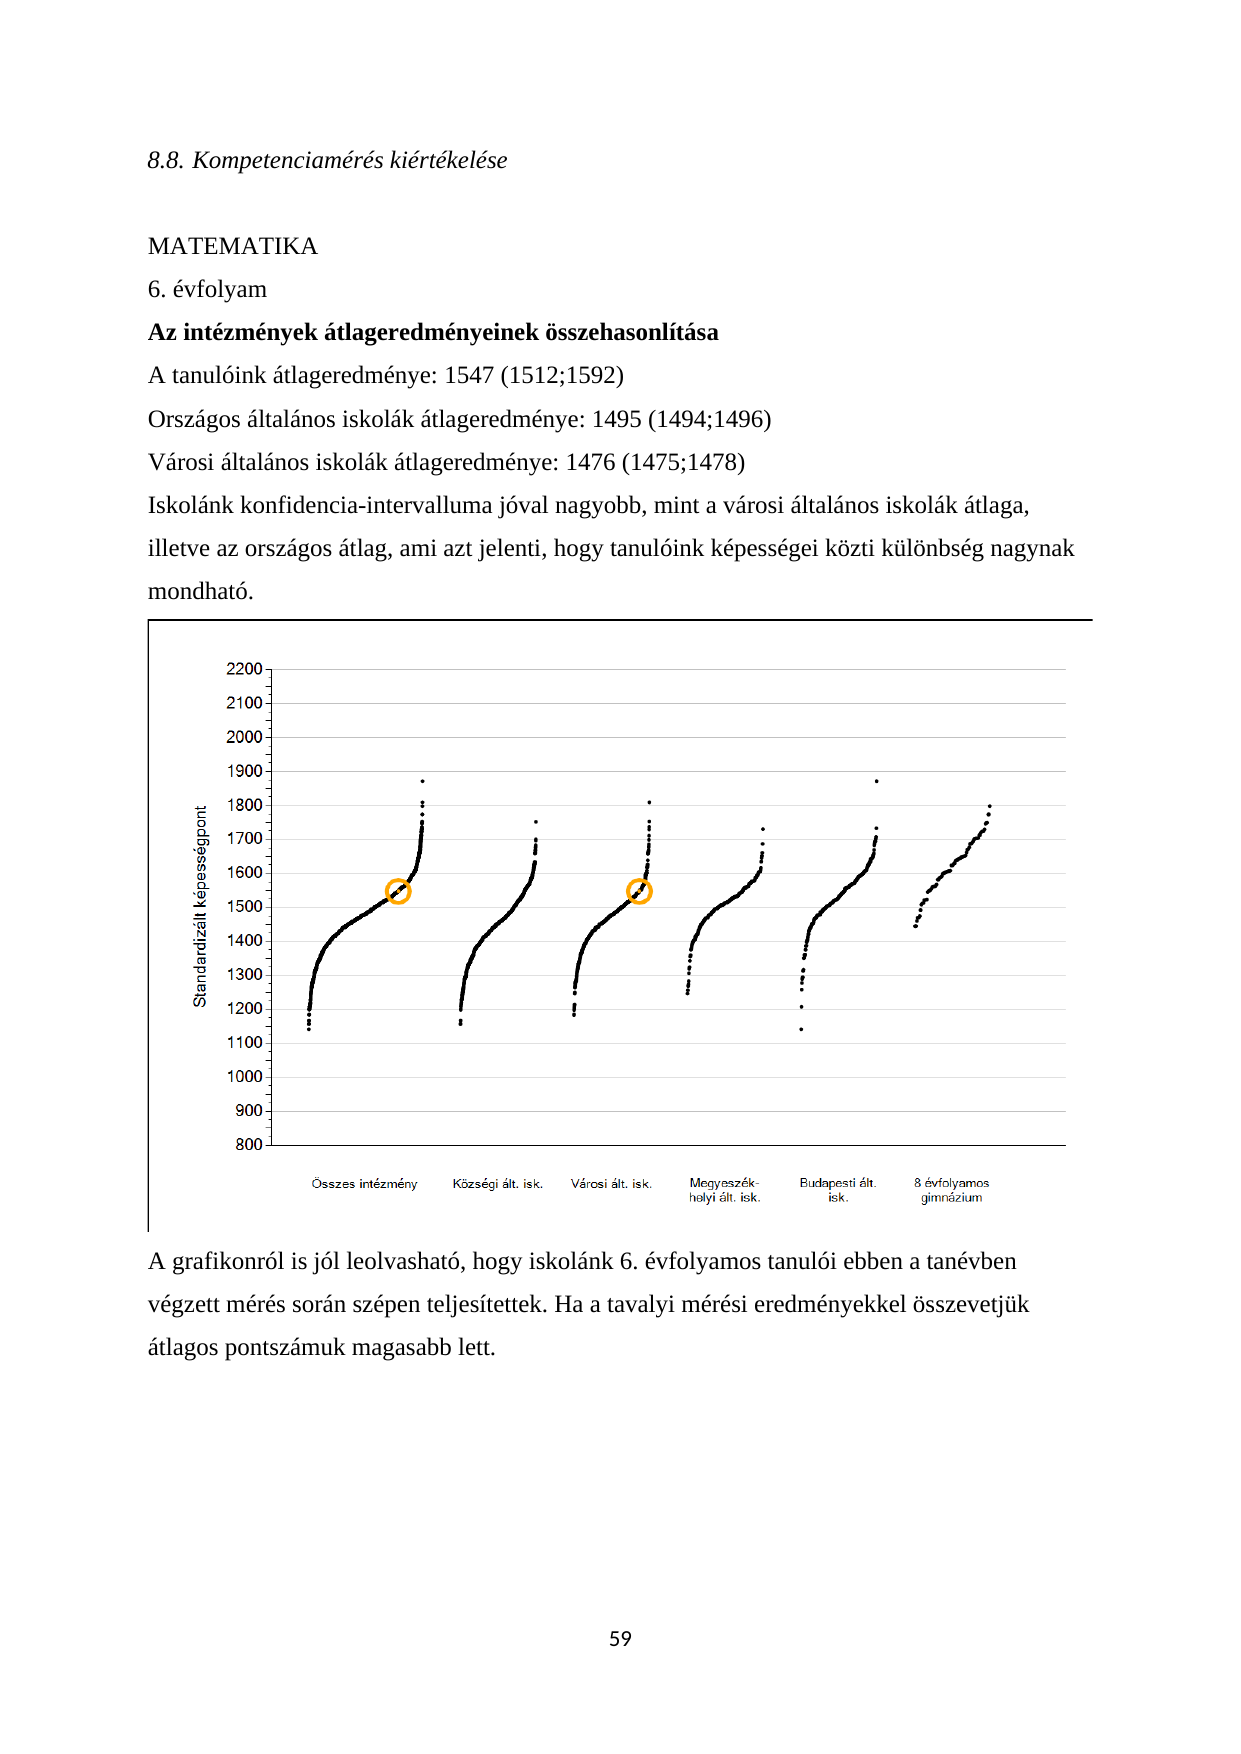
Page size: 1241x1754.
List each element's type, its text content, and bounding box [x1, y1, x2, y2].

text Városi általános iskolák átlageredménye: 1476 (1475;1478) [148, 447, 1092, 476]
text Az intézmények átlageredményeinek összehasonlítása [148, 317, 1092, 346]
text Országos általános iskolák átlageredménye: 1495 (1494;1496) [148, 404, 1092, 432]
text Kompetenciamérés kiértékelése [147, 145, 1092, 174]
text 6. évfolyam [148, 274, 1092, 303]
text A tanulóink átlageredménye: 1547 (1512;1592) [148, 361, 1092, 389]
text Iskolánk konfidencia-intervalluma jóval nagyobb, mint a városi általános iskolák átlaga, illetve az országos átlag, ami azt jelenti, hogy tanulóink képességei közti különbség nagynak mondható. [148, 490, 1092, 605]
text A grafikonról is jól leolvasható, hogy iskolánk 6. évfolyamos tanulói ebben a tanévben végzett mérés során szépen teljesítettek. Ha a tavalyi mérési eredményekkel összevetjük átlagos pontszámuk magasabb lett. [148, 1246, 1092, 1361]
text MATEMATIKA [148, 231, 1092, 260]
